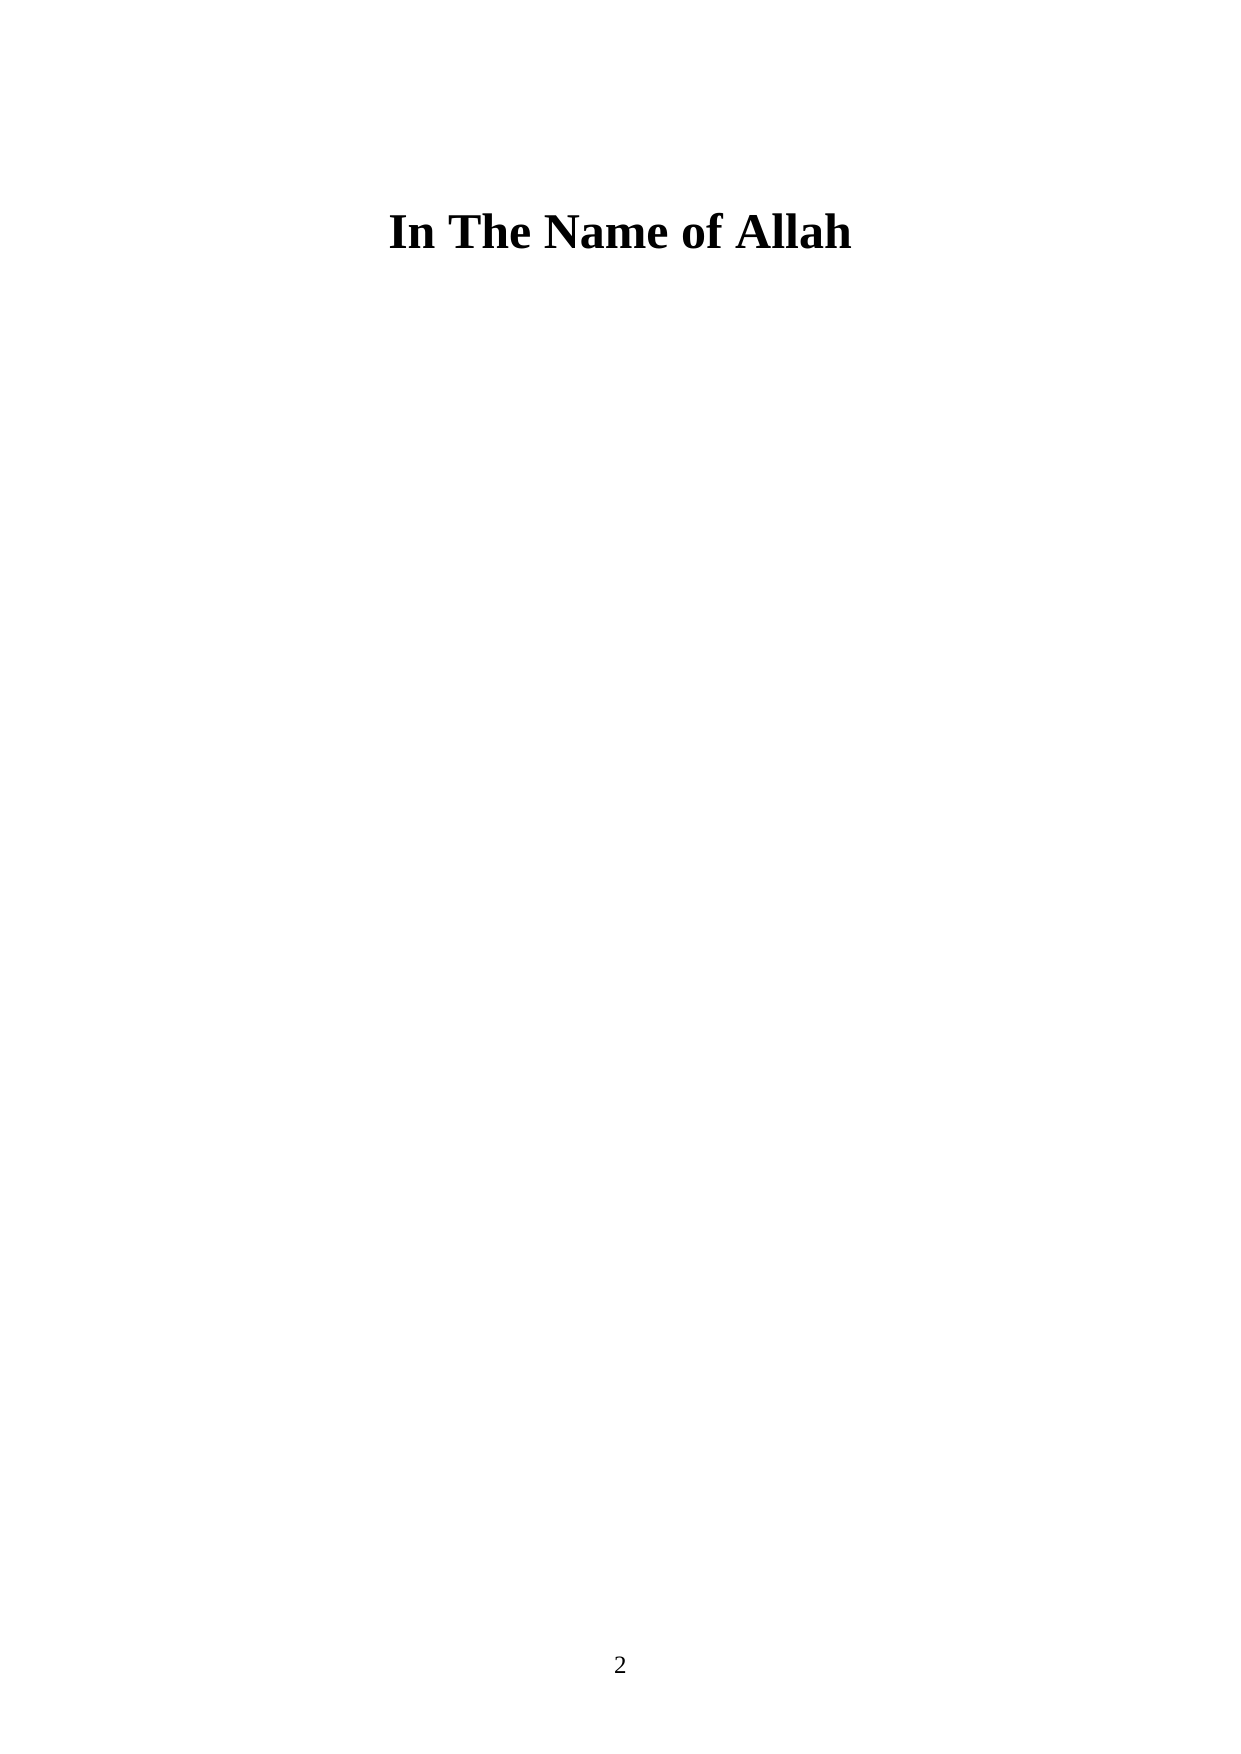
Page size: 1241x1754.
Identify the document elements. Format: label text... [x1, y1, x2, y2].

text In The Name of Allah [236, 202, 1004, 260]
